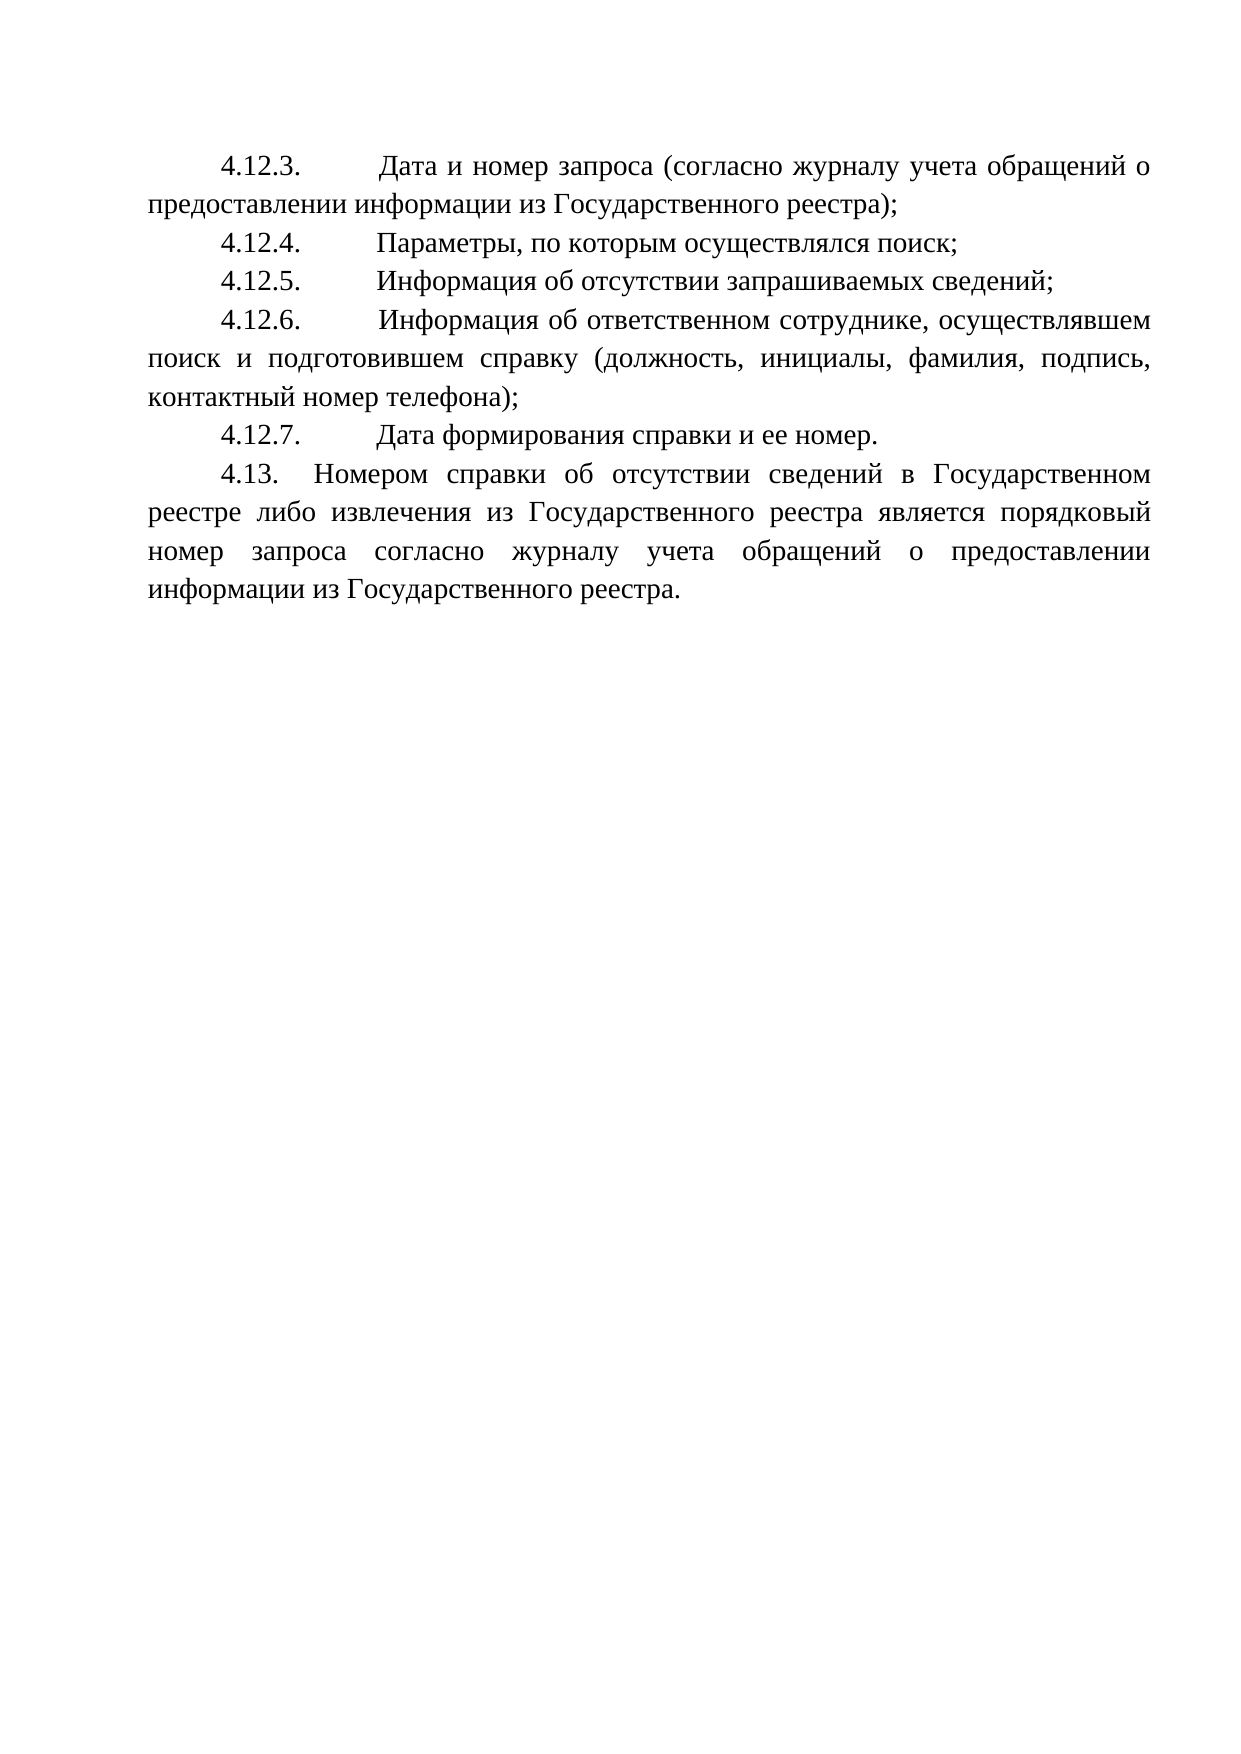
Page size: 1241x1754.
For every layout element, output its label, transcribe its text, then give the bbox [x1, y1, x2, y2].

list Информация об отсутствии запрашиваемых сведений; [148, 263, 1152, 297]
list Параметры, по которым осуществлялся поиск; [148, 225, 1152, 258]
list Номером справки об отсутствии сведений в Государственном реестре либо извлечения из Государственного реестра является порядковый номер запроса согласно журналу учета обращений о предоставлении информации из Государственного реестра. [148, 456, 1152, 605]
list Информация об ответственном сотруднике, осуществлявшем поиск и подготовившем справку (должность, инициалы, фамилия, подпись, контактный номер телефона); [148, 302, 1152, 412]
list Дата формирования справки и ее номер. [148, 417, 1152, 451]
list Дата и номер запроса (согласно журналу учета обращений о предоставлении информации из Государственного реестра); [148, 148, 1152, 220]
